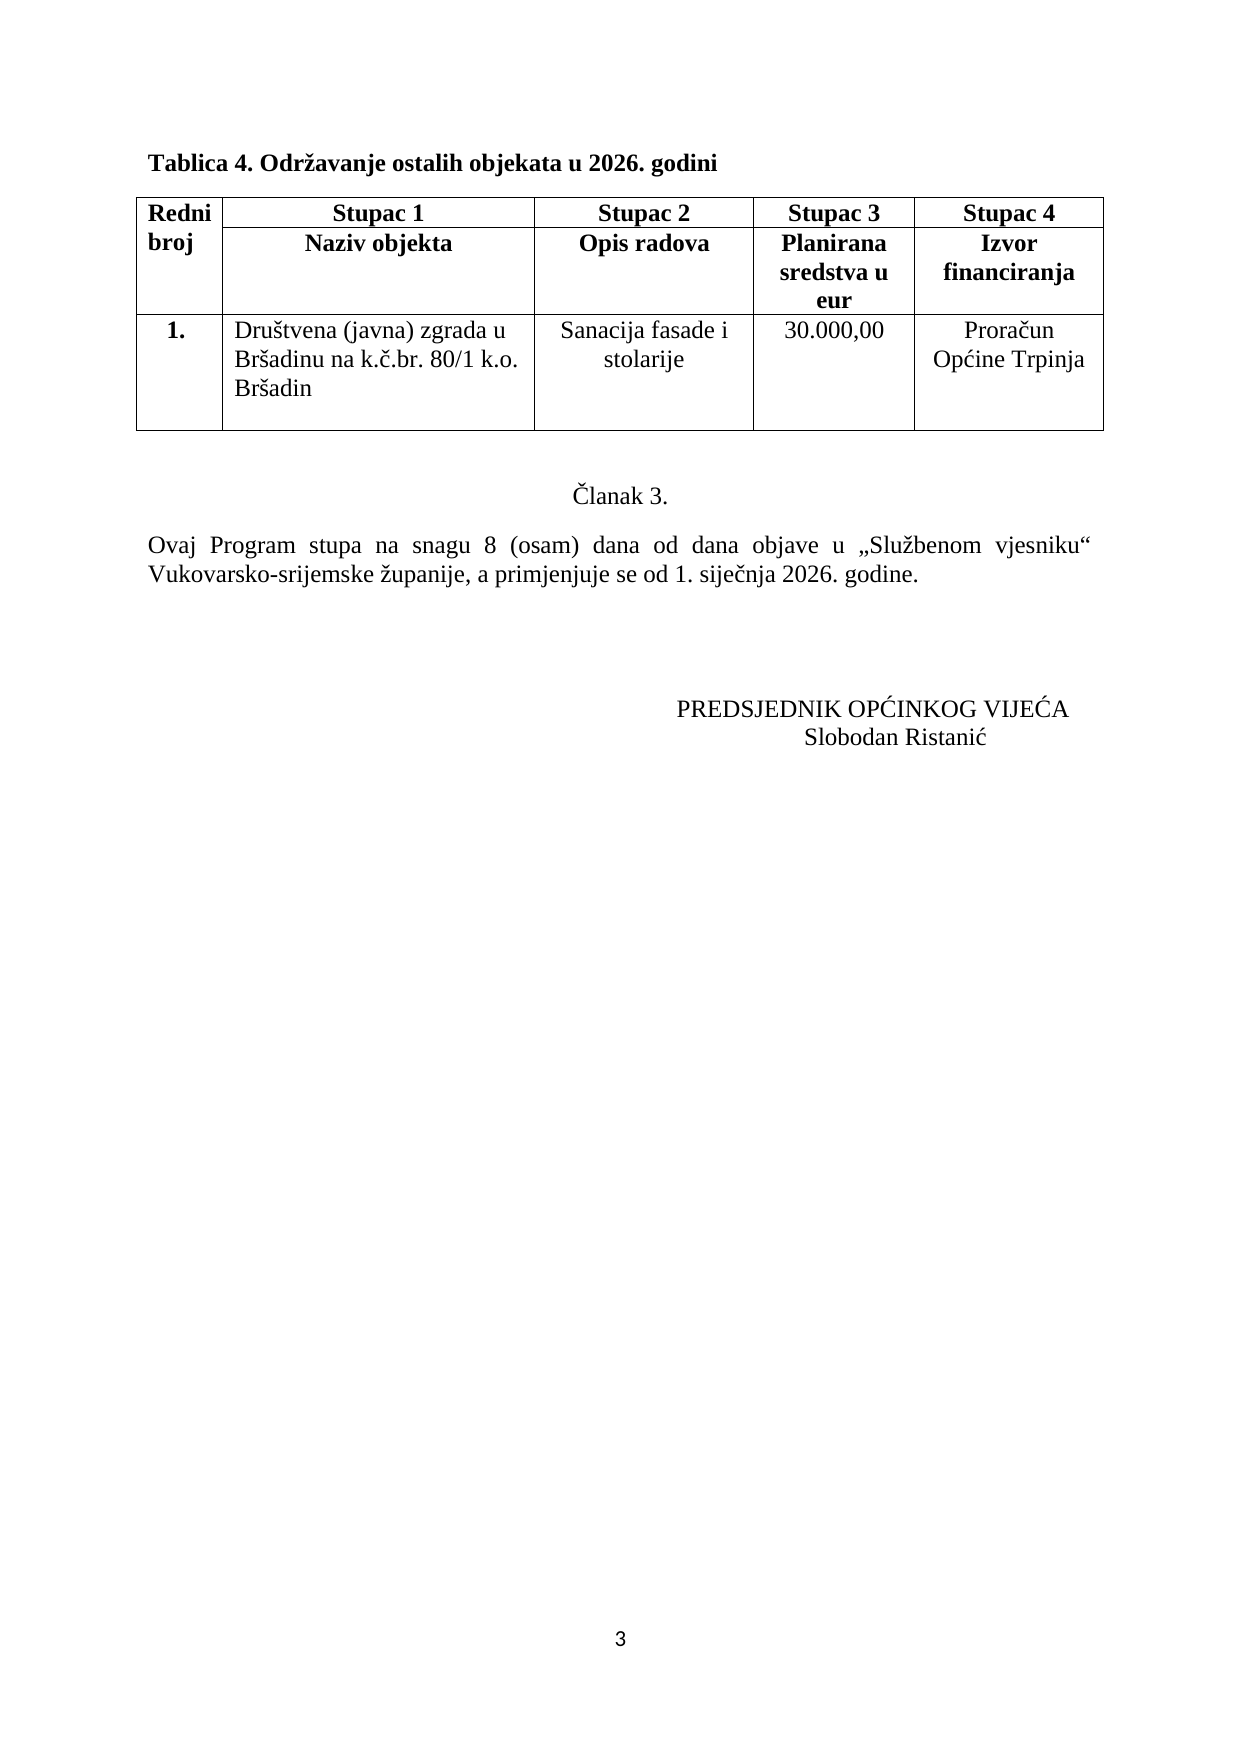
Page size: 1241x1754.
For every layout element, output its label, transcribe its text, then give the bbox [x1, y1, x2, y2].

text PREDSJEDNIK OPĆINKOG VIJEĆA [664, 694, 1093, 722]
table_cell Izvor financiranja [915, 228, 1103, 314]
text Ovaj Program stupa na snagu 8 (osam) dana od dana objave u „Službenom vjesniku“ Vukovarsko-srijemske županije, a primjenjuje se od 1. siječnja 2026. godine. [148, 531, 1093, 588]
text Slobodan Ristanić [148, 722, 1093, 751]
table_cell Opis radova [535, 228, 753, 314]
text Članak 3. [148, 481, 1093, 510]
table_cell Naziv objekta [223, 228, 534, 314]
table_cell Sanacija fasade i stolarije [535, 315, 753, 430]
table_header Stupac 1 [223, 198, 534, 227]
table_header Stupac 2 [535, 198, 753, 227]
table_cell Proračun Općine Trpinja [915, 315, 1103, 430]
table_cell 1. [137, 315, 222, 430]
table_cell 30.000,00 [754, 315, 914, 430]
table_header Stupac 3 [754, 198, 914, 227]
text Tablica 4. Održavanje ostalih objekata u 2026. godini [148, 148, 1093, 176]
table_header Redni broj [137, 198, 222, 314]
table_header Stupac 4 [915, 198, 1103, 227]
table_cell Planirana sredstva u eur [754, 228, 914, 314]
table_cell Društvena (javna) zgrada u Bršadinu na k.č.br. 80/1 k.o. Bršadin [223, 315, 534, 430]
